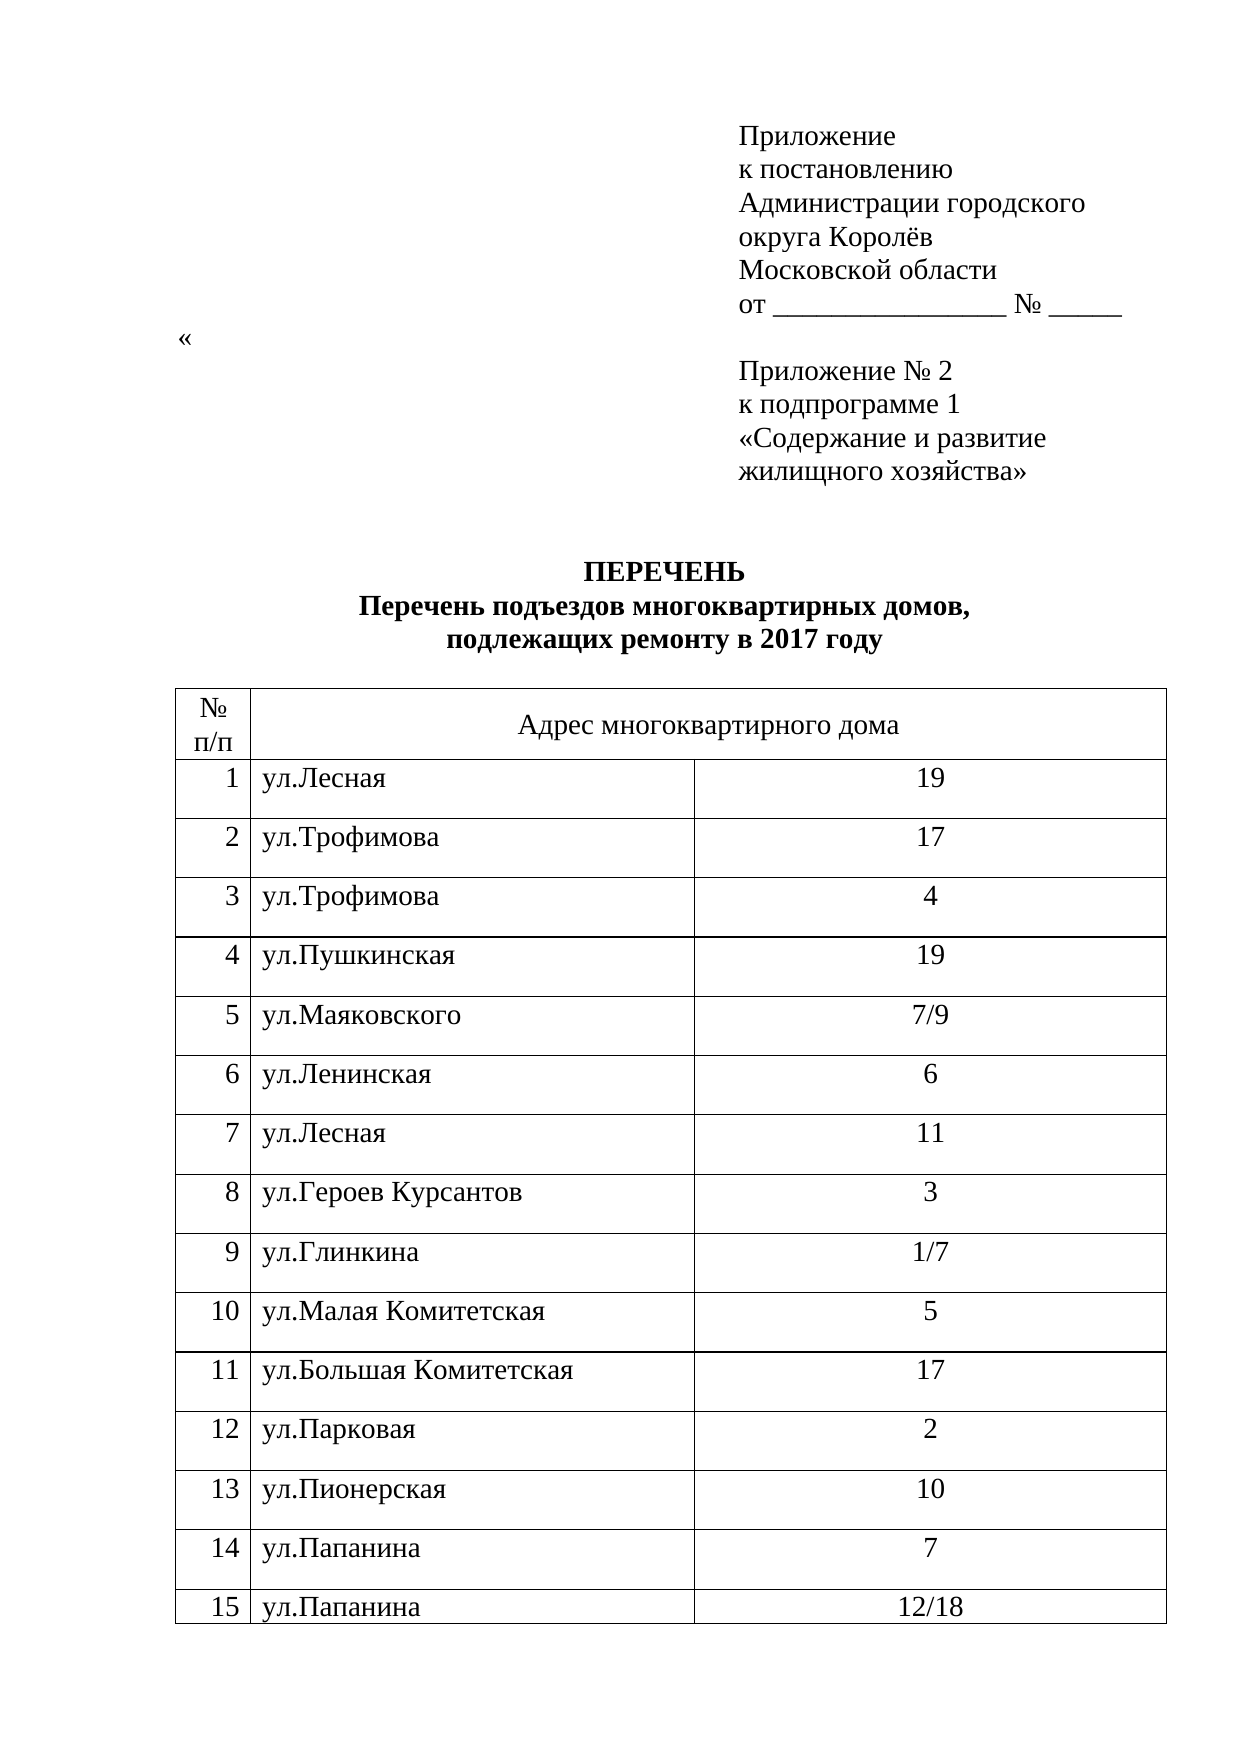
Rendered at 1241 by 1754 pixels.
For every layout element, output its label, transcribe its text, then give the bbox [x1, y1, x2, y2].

text жилищного хозяйства» [738, 453, 1152, 487]
table_cell ул.Малая Комитетская [251, 1293, 694, 1351]
table_cell ул.Трофимова [251, 819, 694, 877]
table_cell ул.Папанина [251, 1590, 694, 1623]
table_cell ул.Пионерская [251, 1471, 694, 1529]
table_cell 2 [176, 819, 250, 877]
text подлежащих ремонту в 2017 году [177, 621, 1152, 655]
table_cell 1/7 [695, 1234, 1166, 1292]
text Приложение к постановлению Администрации городского округа Королёв Московской области от ________________ № _____ [896, 118, 1152, 319]
table_cell 3 [176, 878, 250, 936]
table_cell 7 [695, 1530, 1166, 1588]
table_cell 17 [695, 819, 1166, 877]
table_cell 10 [695, 1471, 1166, 1529]
table_cell ул.Пушкинская [251, 938, 694, 996]
table_cell 1 [176, 760, 250, 818]
text «Содержание и развитие [738, 420, 1152, 453]
text Перечень подъездов многоквартирных домов, [177, 588, 1152, 621]
table_cell ул.Глинкина [251, 1234, 694, 1292]
table_cell 3 [695, 1175, 1166, 1233]
text Приложение № 2 [738, 353, 1152, 386]
table_cell 17 [695, 1353, 1166, 1411]
table_cell 19 [695, 760, 1166, 818]
table_cell 4 [176, 938, 250, 996]
table_cell ул.Папанина [251, 1530, 694, 1588]
table_cell 13 [176, 1471, 250, 1529]
text к подпрограмме 1 [738, 386, 1152, 420]
table_cell ул.Трофимова [251, 878, 694, 936]
table_cell 5 [695, 1293, 1166, 1351]
table_cell 2 [695, 1412, 1166, 1470]
table_cell ул.Большая Комитетская [251, 1353, 694, 1411]
table_cell 6 [176, 1056, 250, 1114]
table_cell 10 [176, 1293, 250, 1351]
table_header № п/п [176, 689, 250, 759]
table_cell ул.Маяковского [251, 997, 694, 1055]
table_cell 12 [176, 1412, 250, 1470]
table_cell 11 [176, 1353, 250, 1411]
table_cell 12/18 [695, 1590, 1166, 1623]
table_cell 19 [695, 938, 1166, 996]
table_cell 8 [176, 1175, 250, 1233]
table_header Адрес многоквартирного дома [251, 689, 1166, 759]
table_cell 7 [176, 1115, 250, 1173]
table_cell ул.Героев Курсантов [251, 1175, 694, 1233]
table_cell ул.Лесная [251, 1115, 694, 1173]
table_cell 11 [695, 1115, 1166, 1173]
table_cell 15 [176, 1590, 250, 1623]
table_cell 5 [176, 997, 250, 1055]
table_cell 6 [695, 1056, 1166, 1114]
text ПЕРЕЧЕНЬ [177, 554, 1152, 588]
text « [177, 319, 1152, 353]
table_cell ул.Парковая [251, 1412, 694, 1470]
table_cell 4 [695, 878, 1166, 936]
table_cell 9 [176, 1234, 250, 1292]
table_cell 14 [176, 1530, 250, 1588]
table_cell 7/9 [695, 997, 1166, 1055]
table_cell ул.Лесная [251, 760, 694, 818]
table_cell ул.Ленинская [251, 1056, 694, 1114]
